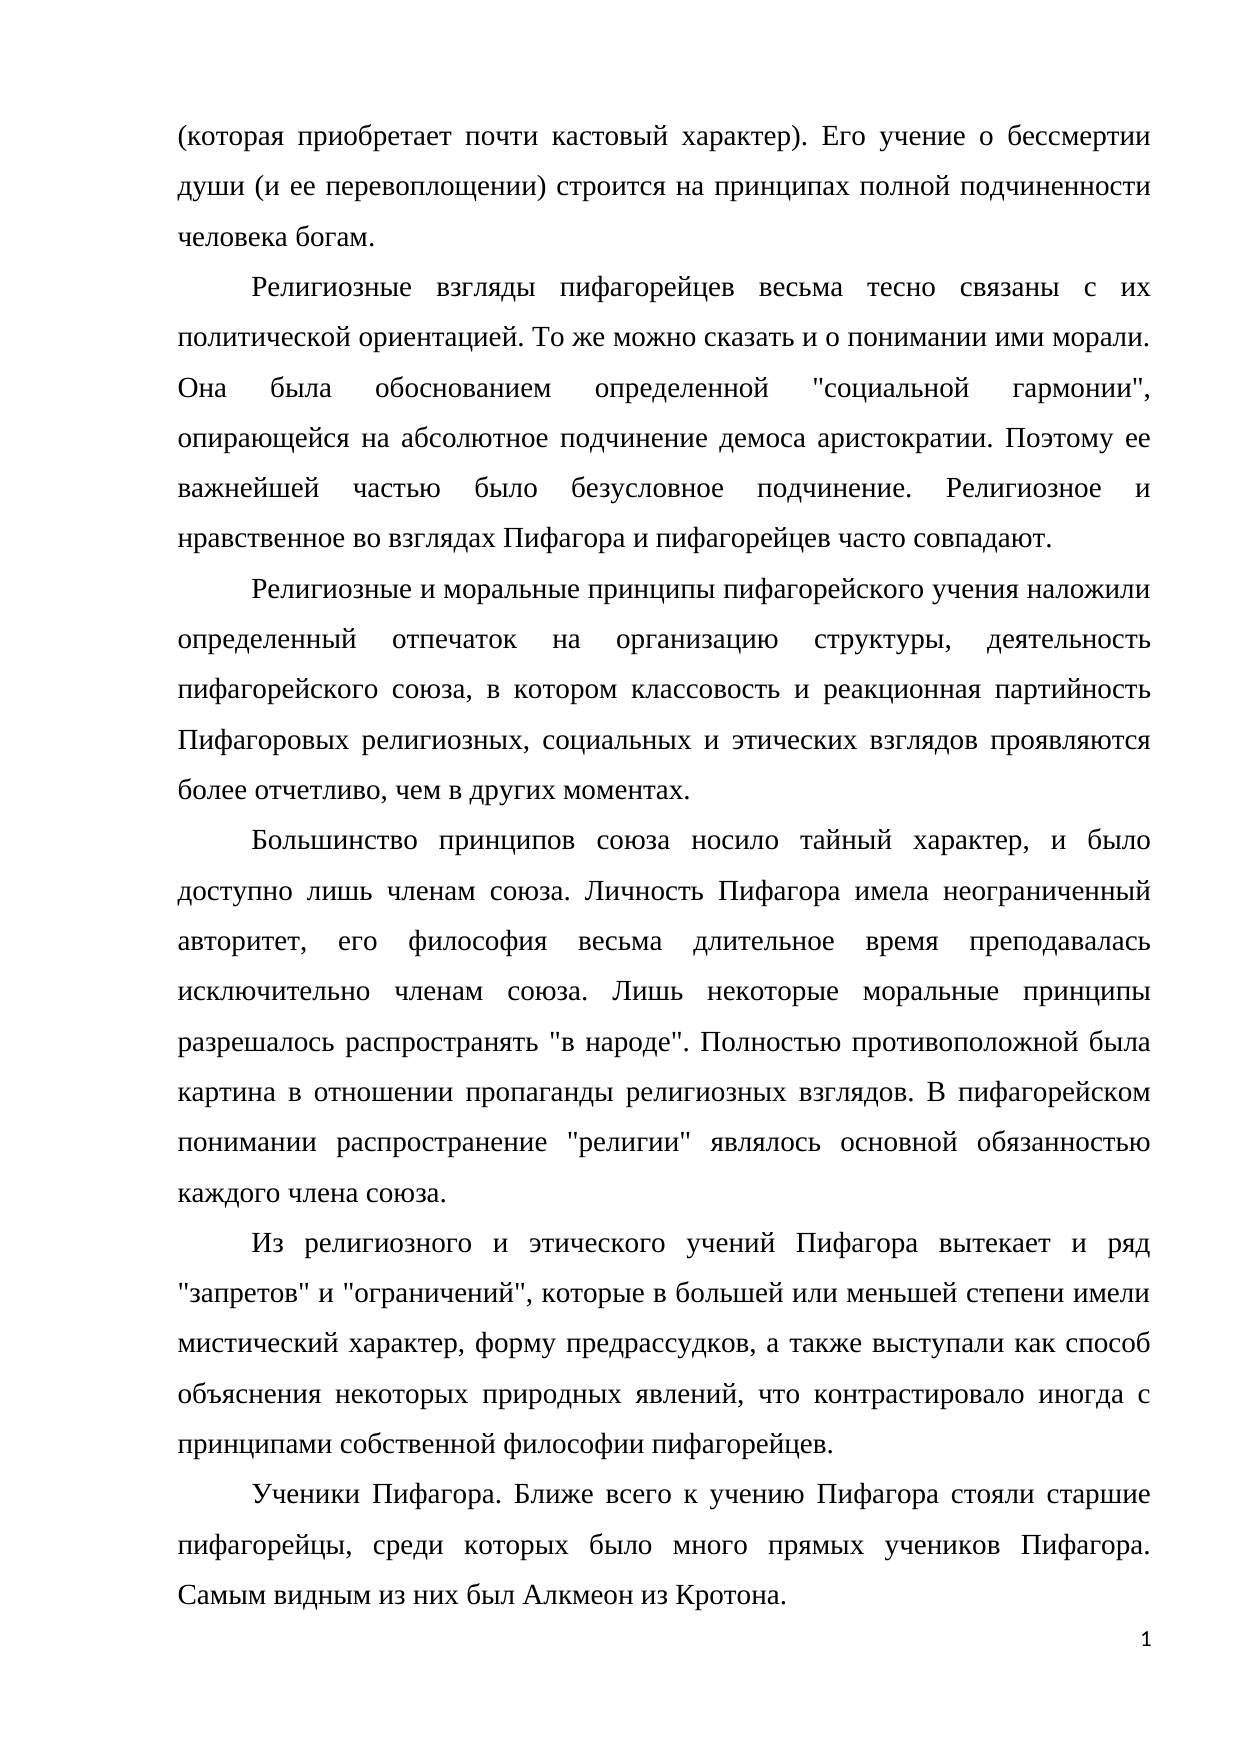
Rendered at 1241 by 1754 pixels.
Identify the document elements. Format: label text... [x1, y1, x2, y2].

text Большинство принципов союза носило тайный характер, и было доступно лишь членам союза. Личность Пифагора имела неограниченный авторитет, его философия весьма длительное время преподавалась исключительно членам союза. Лишь некоторые моральные принципы разрешалось распространять "в народе". Полностью противоположной была картина в отношении пропаганды религиозных взглядов. В пифагорейском понимании распространение "религии" являлось основной обязанностью каждого члена союза. [177, 822, 1152, 1208]
text Из религиозного и этического учений Пифагора вытекает и ряд "запретов" и "ограничений", которые в большей или меньшей степени имели мистический характер, форму предрассудков, а также выступали как способ объяснения некоторых природных явлений, что контрастировало иногда с принципами собственной философии пифагорейцев. [177, 1225, 1152, 1460]
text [177, 118, 1152, 252]
text Религиозные взгляды пифагорейцев весьма тесно связаны с их политической ориентацией. То же можно сказать и о понимании ими морали. Она была обоснованием определенной "социальной гармонии", опирающейся на абсолютное подчинение демоса аристократии. Поэтому ее важнейшей частью было безусловное подчинение. Религиозное и нравственное во взглядах Пифагора и пифагорейцев часто совпадают. [177, 269, 1152, 554]
text Ученики Пифагора. Ближе всего к учению Пифагора стояли старшие пифагорейцы, среди которых было много прямых учеников Пифагора. Самым видным из них был Алкмеон из Кротона. [177, 1477, 1152, 1611]
text Религиозные и моральные принципы пифагорейского учения наложили определенный отпечаток на организацию структуры, деятельность пифагорейского союза, в котором классовость и реакционная партийность Пифагоровых религиозных, социальных и этических взглядов проявляются более отчетливо, чем в других моментах. [177, 571, 1152, 806]
